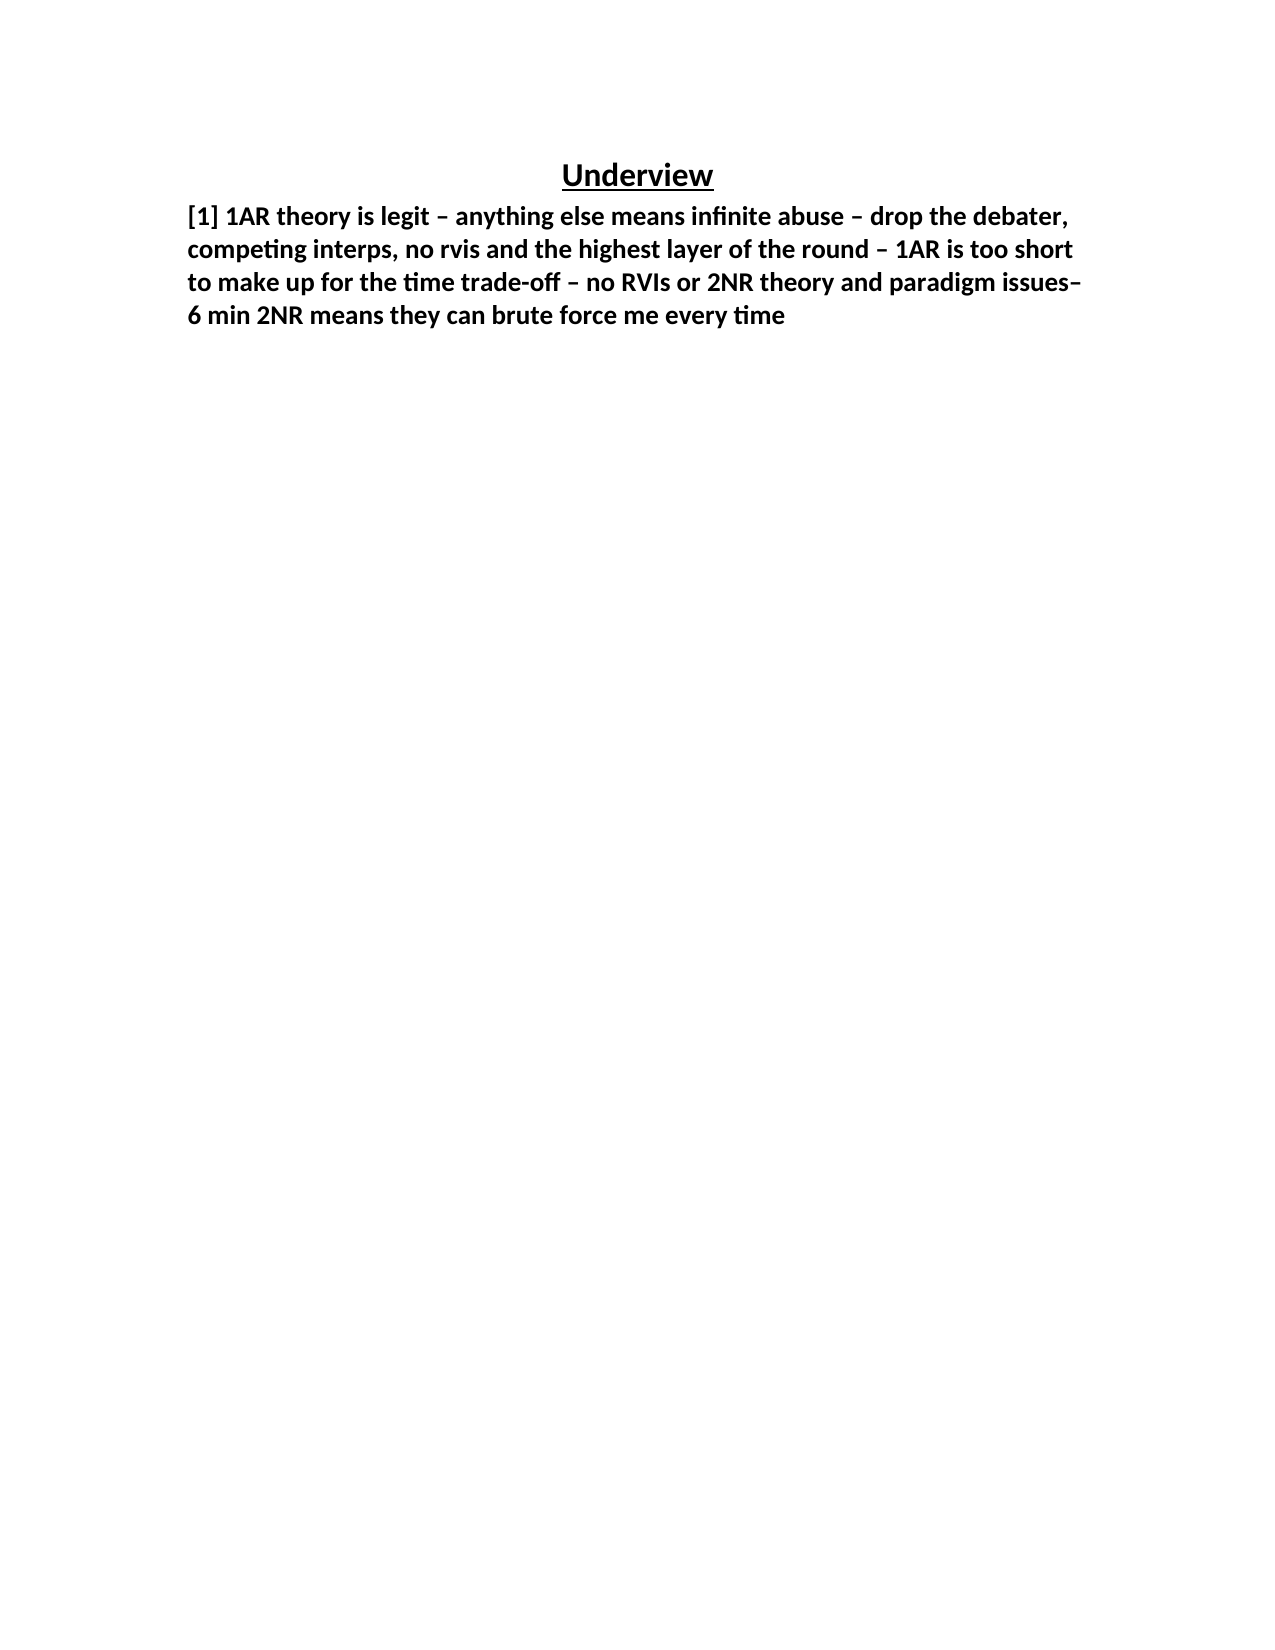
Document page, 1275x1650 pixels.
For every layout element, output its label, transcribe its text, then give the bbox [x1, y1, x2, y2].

subtitle Underview [187, 154, 1087, 195]
subtitle [1] 1AR theory is legit – anything else means infinite abuse – drop the debater, competing interps, no rvis and the highest layer of the round – 1AR is too short to make up for the time trade-off – no RVIs or 2NR theory and paradigm issues– 6 min 2NR means they can brute force me every time [187, 199, 1087, 331]
